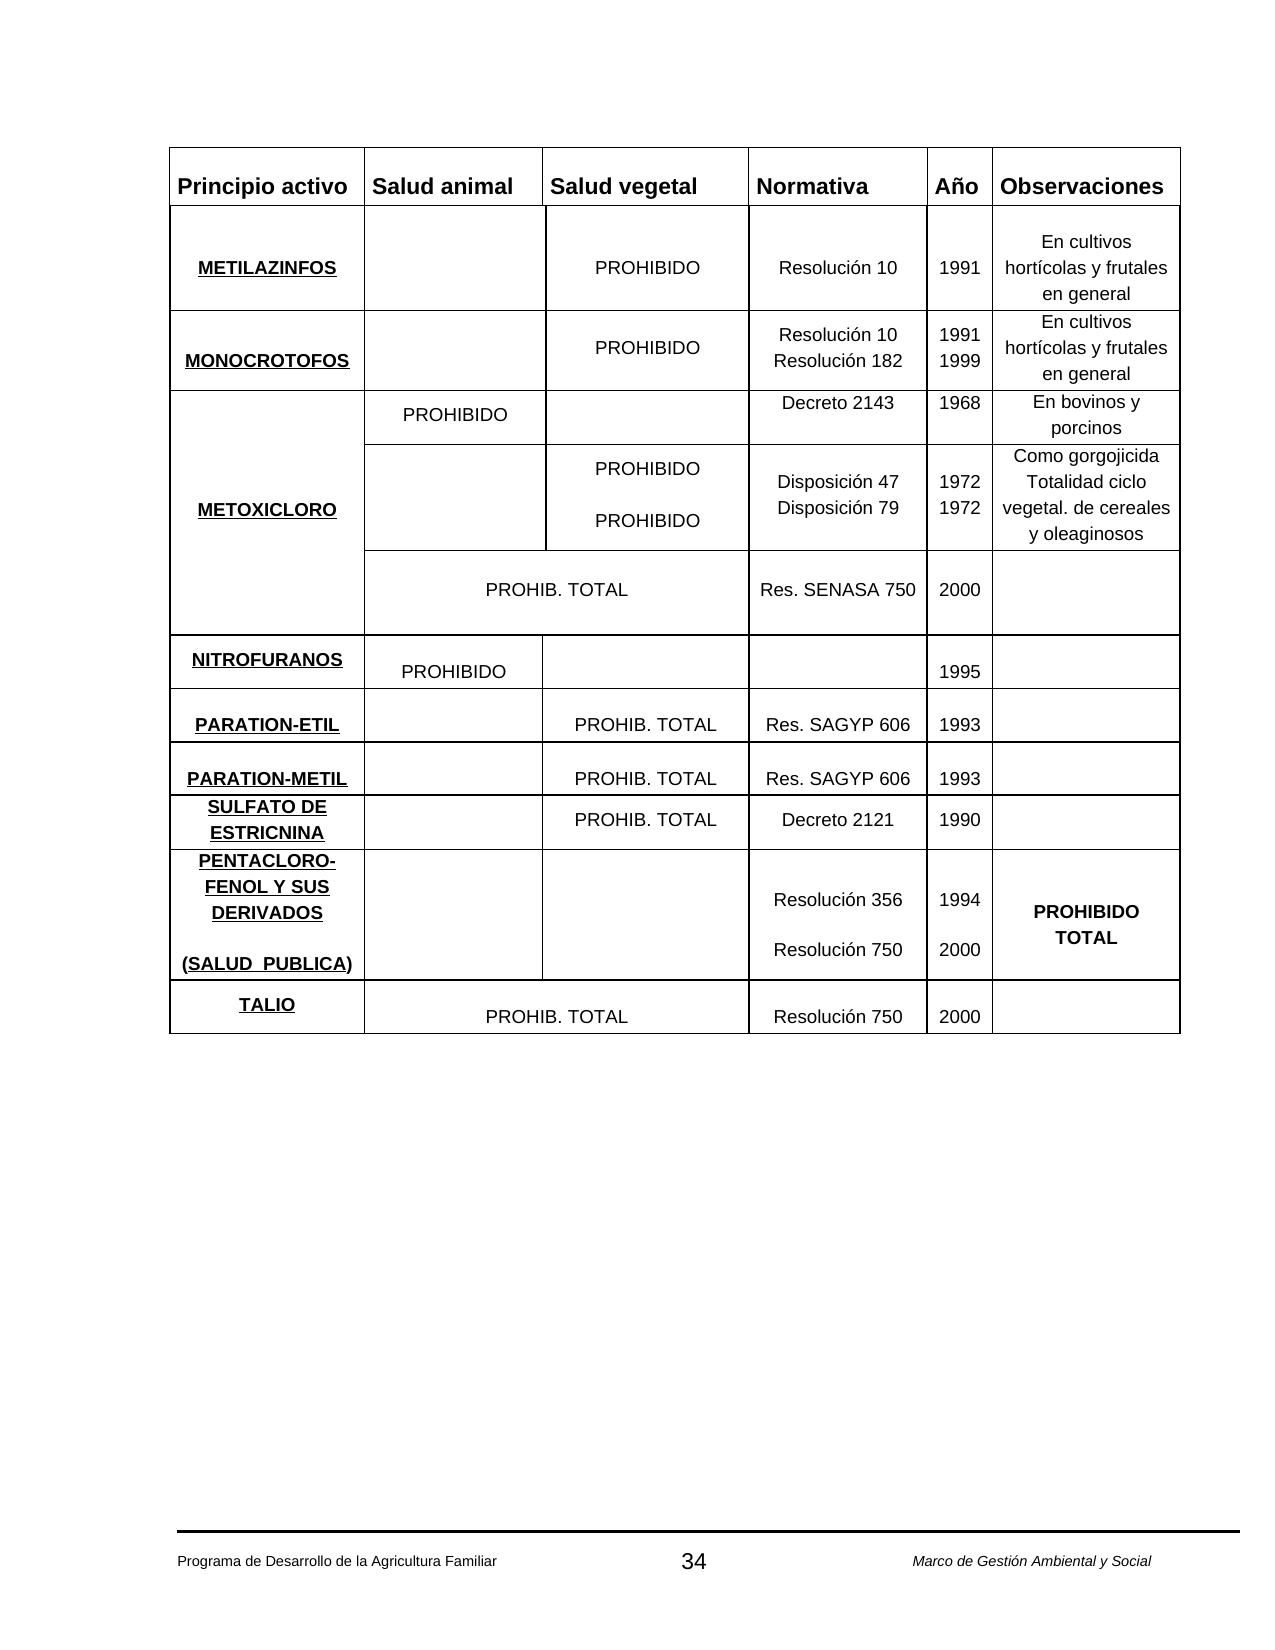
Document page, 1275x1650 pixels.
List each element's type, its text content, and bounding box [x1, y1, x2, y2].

table_cell 1995 [928, 636, 992, 688]
table_cell PENTACLORO-FENOL Y SUS DERIVADOS (SALUD PUBLICA) [171, 850, 364, 979]
table_cell [365, 796, 542, 848]
table_cell [365, 850, 542, 979]
table_cell PROHIBIDO TOTAL [993, 850, 1179, 979]
table_cell Como gorgojicida Totalidad ciclo vegetal. de cereales y oleaginosos [993, 445, 1179, 549]
table_header Principio activo [170, 148, 364, 204]
table_cell 1991 1999 [928, 311, 992, 389]
table_cell Resolución 10 Resolución 182 [750, 311, 926, 389]
table_cell [547, 391, 748, 444]
table_cell 1968 [928, 391, 992, 444]
table_cell Res. SAGYP 606 [750, 743, 926, 794]
table_cell PROHIBIDO [547, 206, 748, 309]
table_cell Resolución 750 [750, 981, 926, 1033]
table_cell Disposición 47 Disposición 79 [750, 445, 926, 549]
table_cell [365, 206, 545, 309]
table_cell METOXICLORO [171, 391, 364, 634]
table_cell PROHIBIDO [365, 391, 545, 444]
table_cell En cultivos hortícolas y frutales en general [993, 206, 1179, 309]
table_cell PROHIBIDO [547, 311, 748, 389]
table_cell [993, 689, 1179, 741]
table_cell 1972 1972 [928, 445, 992, 549]
table_cell Decreto 2143 [750, 391, 926, 444]
table_cell 2000 [928, 981, 992, 1033]
table_cell [543, 850, 748, 979]
table_cell [365, 311, 545, 389]
table_cell METILAZINFOS [171, 206, 364, 309]
table_cell En bovinos y porcinos [993, 391, 1179, 444]
table_cell En cultivos hortícolas y frutales en general [993, 311, 1179, 389]
table_cell [993, 743, 1179, 794]
table_cell Resolución 10 [750, 206, 926, 309]
table_cell PROHIB. TOTAL [543, 689, 748, 741]
table_cell MONOCROTOFOS [171, 311, 364, 389]
table_header Observaciones [993, 148, 1180, 204]
table_cell [993, 551, 1179, 634]
table_cell PROHIB. TOTAL [543, 796, 748, 848]
table_cell [365, 445, 545, 549]
table_cell [365, 689, 542, 741]
table_cell [993, 981, 1179, 1033]
table_header Normativa [749, 148, 927, 204]
table_cell PROHIB. TOTAL [365, 981, 748, 1033]
table_header Salud animal [365, 148, 542, 204]
table_cell [750, 636, 926, 688]
table_cell Resolución 356 Resolución 750 [750, 850, 926, 979]
table_cell 1991 [928, 206, 992, 309]
table_cell PROHIB. TOTAL [543, 743, 748, 794]
table_cell Decreto 2121 [750, 796, 926, 848]
table_cell PARATION-METIL [171, 743, 364, 794]
table_cell [993, 636, 1179, 688]
table_cell PROHIBIDO PROHIBIDO [547, 445, 748, 549]
table_cell NITROFURANOS [171, 636, 364, 688]
table_cell 1993 [928, 689, 992, 741]
table_header Año [928, 148, 992, 204]
table_cell PARATION-ETIL [171, 689, 364, 741]
table_cell PROHIB. TOTAL [365, 551, 748, 634]
table_cell Res. SENASA 750 [750, 551, 926, 634]
table_cell [365, 743, 542, 794]
table_cell 1993 [928, 743, 992, 794]
table_cell [543, 636, 748, 688]
table_header Salud vegetal [543, 148, 748, 204]
table_cell PROHIBIDO [365, 636, 542, 688]
table_cell 1990 [928, 796, 992, 848]
table_cell Res. SAGYP 606 [750, 689, 926, 741]
table_cell 2000 [928, 551, 992, 634]
table_cell TALIO [171, 981, 364, 1033]
table_cell 1994 2000 [928, 850, 992, 979]
table_cell [993, 796, 1179, 848]
table_cell SULFATO DE ESTRICNINA [171, 796, 364, 848]
